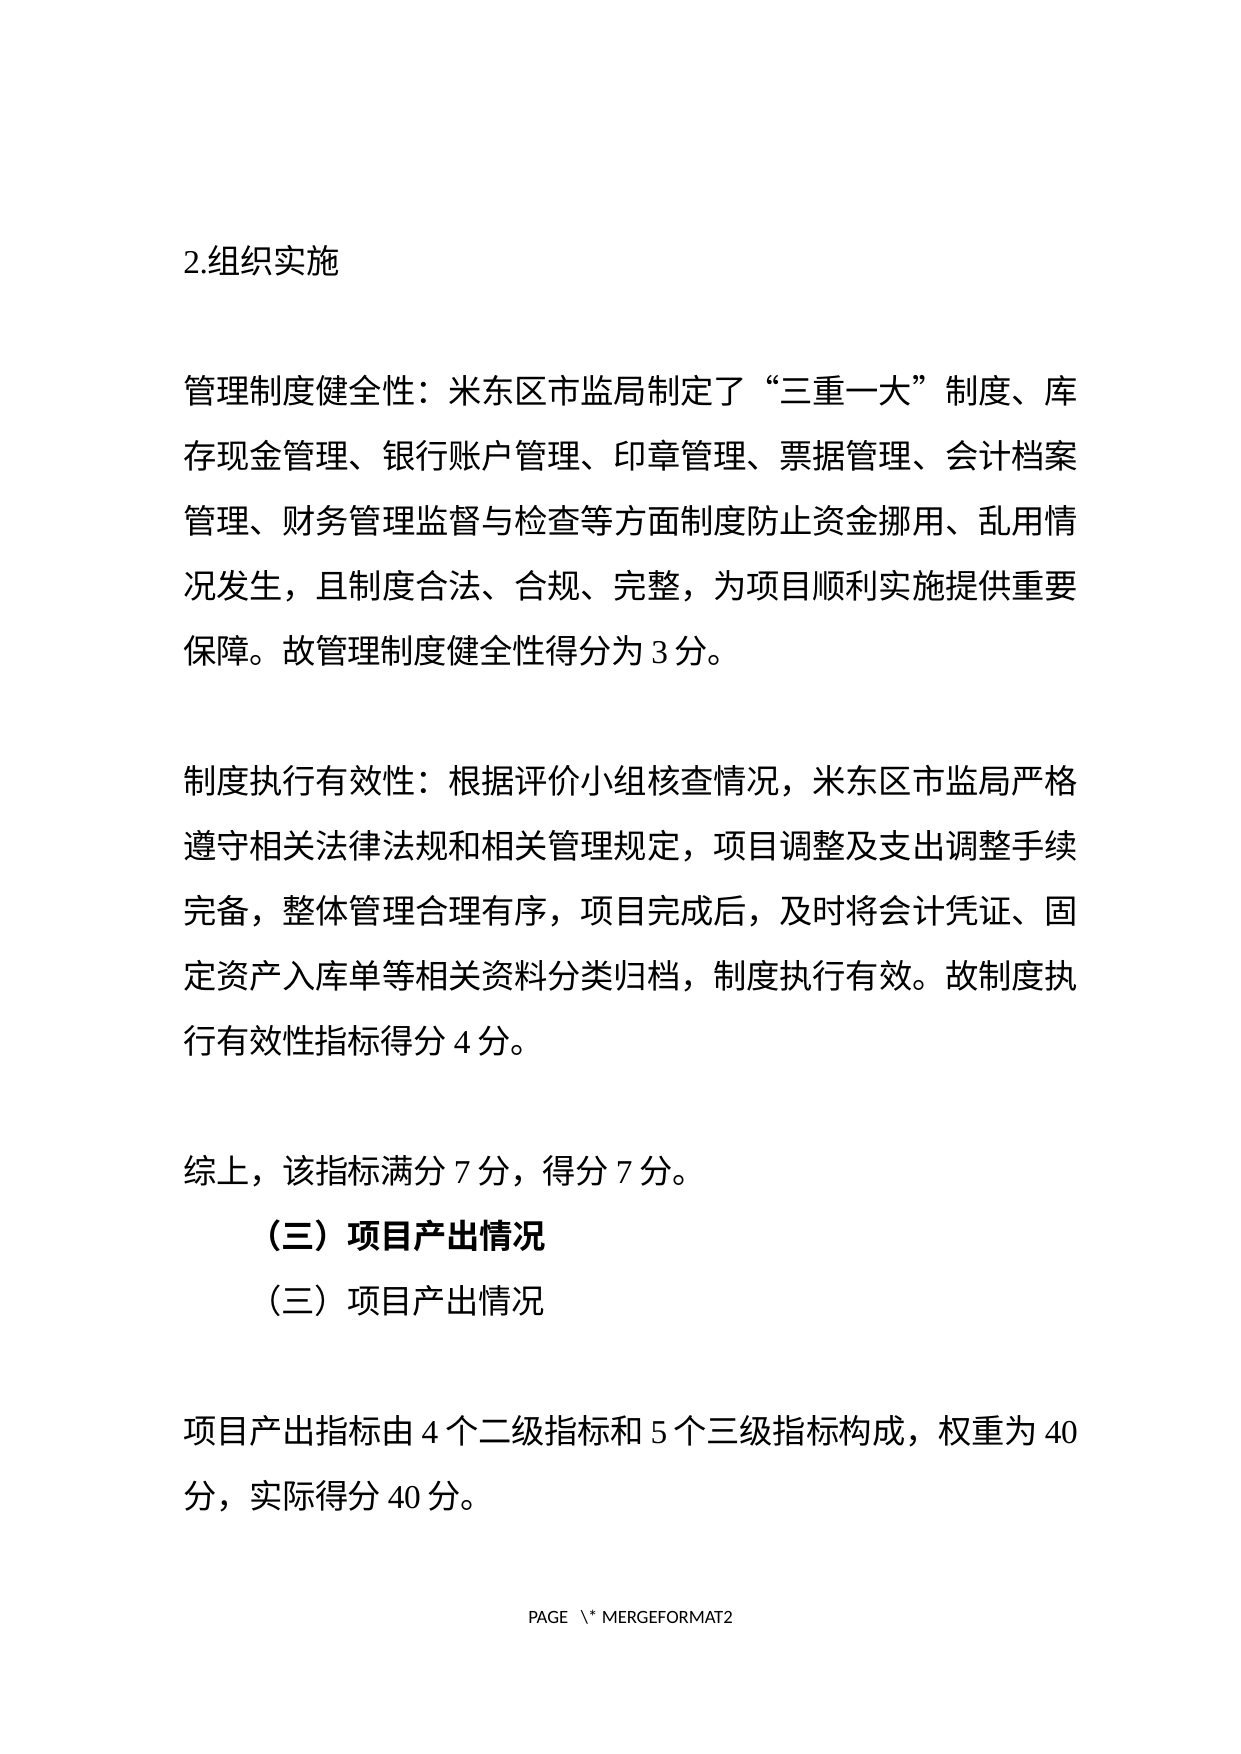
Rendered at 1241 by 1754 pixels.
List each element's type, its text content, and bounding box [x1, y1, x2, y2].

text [183, 1267, 1078, 1527]
text （三）项目产出情况 [183, 1202, 1078, 1267]
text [183, 162, 1078, 1202]
